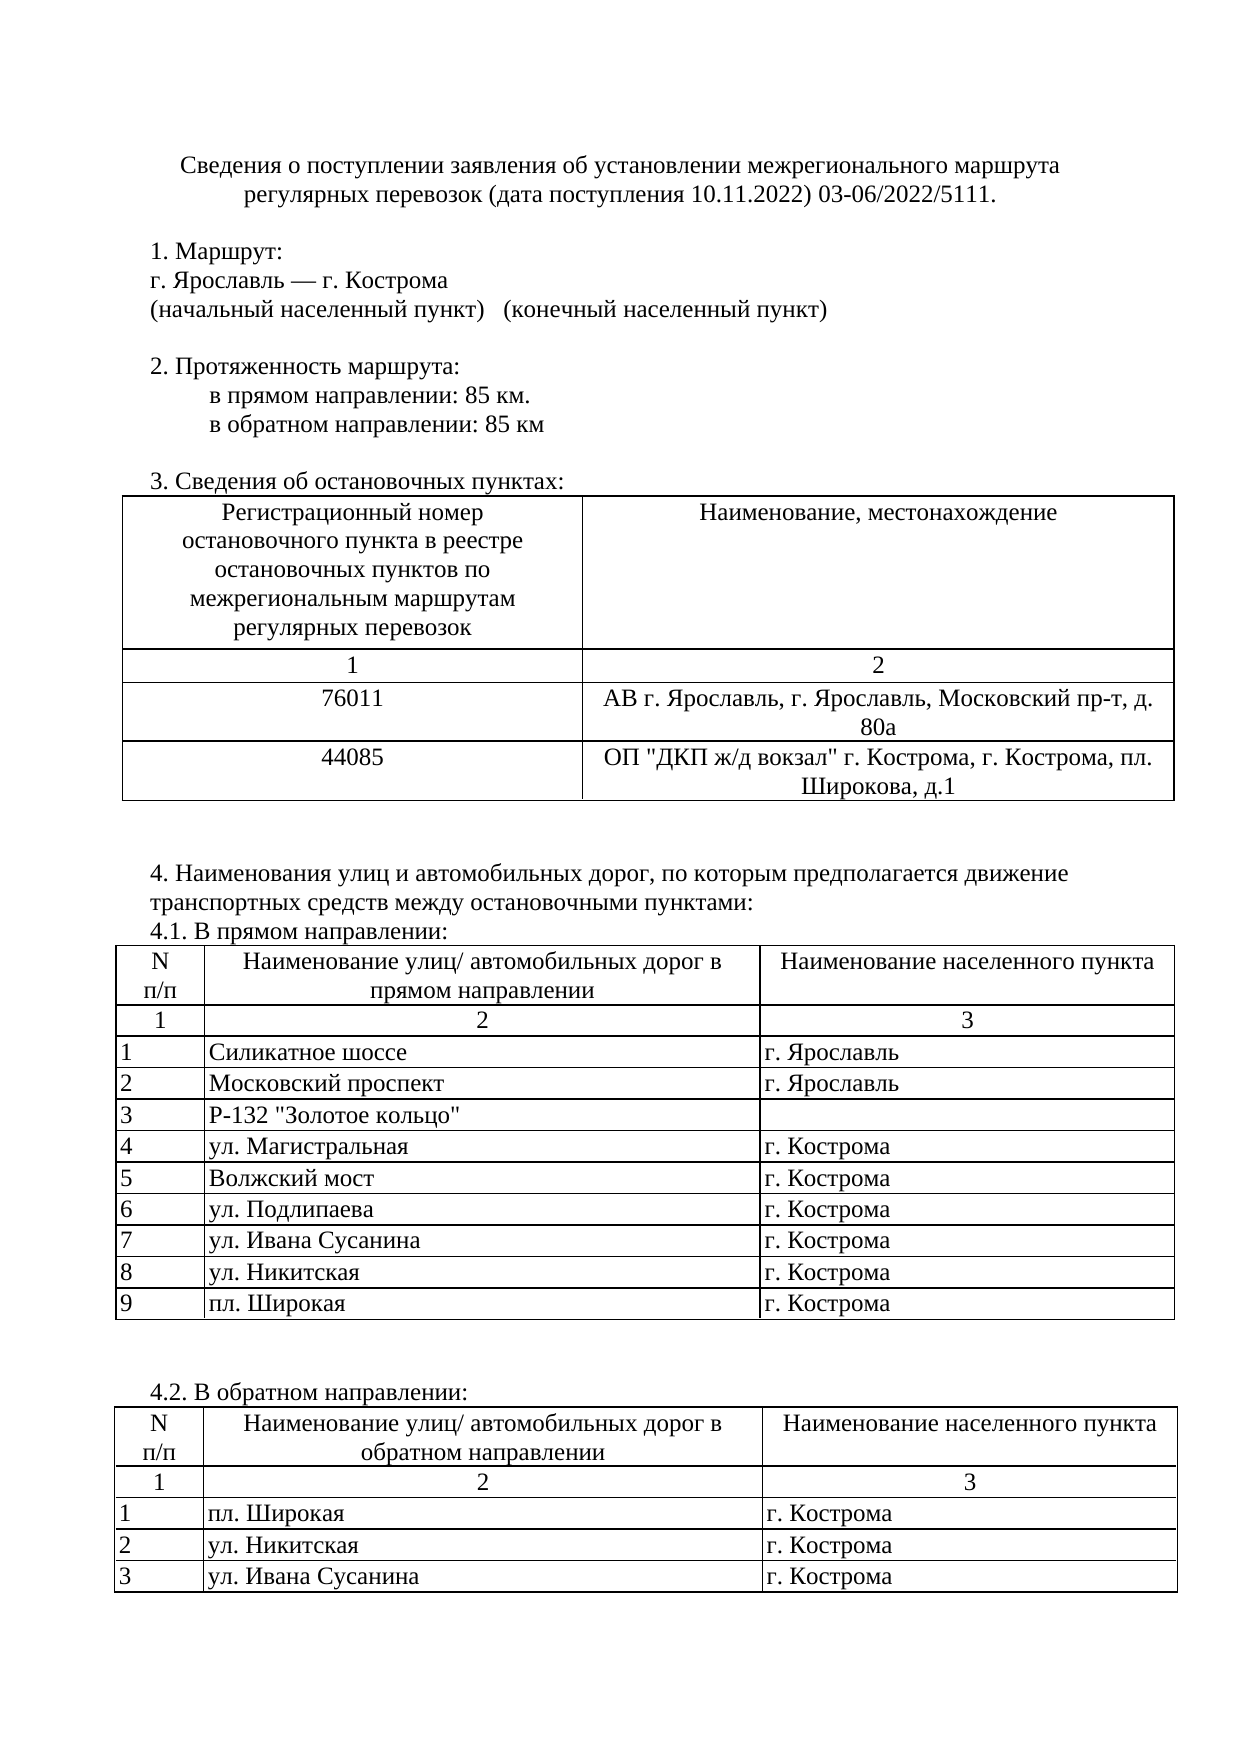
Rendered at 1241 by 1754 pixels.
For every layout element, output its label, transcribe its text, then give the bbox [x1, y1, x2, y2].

table_cell пл. Широкая [204, 1498, 762, 1528]
table_cell 76011 [123, 683, 582, 740]
text 2. Протяженность маршрута: [150, 351, 1090, 380]
table_cell 7 [117, 1226, 204, 1256]
table_cell ул. Никитская [204, 1530, 762, 1560]
table_cell г. Кострома [761, 1226, 1174, 1256]
table_cell г. Кострома [761, 1257, 1174, 1287]
text Сведения о поступлении заявления об установлении межрегионального маршрута регулярных перевозок (дата поступления 10.11.2022) 03-06/2022/5111. [150, 150, 1090, 207]
text в прямом направлении: 85 км. [150, 380, 1090, 409]
table_header Наименование населенного пункта [761, 946, 1174, 1004]
text г. Ярославль — г. Кострома [150, 265, 1090, 294]
table_cell 1 [115, 1466, 203, 1497]
table_cell ул. Ивана Сусанина [204, 1561, 762, 1591]
table_cell 2 [115, 1529, 203, 1560]
table_cell 44085 [123, 742, 582, 799]
table_cell г. Кострома [761, 1194, 1174, 1224]
table_header N п/п [115, 1408, 203, 1465]
table_header N п/п [117, 946, 204, 1004]
table_cell 5 [117, 1163, 204, 1193]
table_cell 6 [117, 1194, 204, 1224]
text в обратном направлении: 85 км [150, 409, 1090, 437]
table_cell 4 [117, 1131, 204, 1161]
table_cell г. Кострома [763, 1528, 1177, 1560]
table_cell 9 [117, 1289, 204, 1318]
table_cell Р-132 "Золотое кольцо" [205, 1100, 759, 1130]
table_cell ул. Подлипаева [205, 1194, 759, 1224]
table_cell 3 [115, 1561, 203, 1591]
table_cell 2 [583, 650, 1173, 681]
table_cell пл. Широкая [205, 1289, 759, 1318]
table_header Наименование населенного пункта [763, 1408, 1177, 1465]
table_cell [761, 1100, 1174, 1130]
table_cell ул. Магистральная [205, 1131, 759, 1161]
table_cell г. Ярославль [761, 1068, 1174, 1098]
table_cell Московский проспект [205, 1068, 759, 1098]
text (начальный населенный пункт) (конечный населенный пункт) [150, 294, 1090, 322]
table_cell 3 [763, 1465, 1177, 1497]
text 3. Сведения об остановочных пунктах: [150, 466, 1090, 495]
table_cell 3 [117, 1100, 204, 1130]
table_cell 1 [117, 1037, 204, 1067]
table_cell ул. Ивана Сусанина [205, 1226, 759, 1256]
table_cell г. Кострома [763, 1560, 1177, 1591]
table_cell г. Кострома [761, 1131, 1174, 1161]
table_cell ОП "ДКП ж/д вокзал" г. Кострома, г. Кострома, пл. Широкова, д.1 [583, 742, 1173, 799]
text 4.2. В обратном направлении: [150, 1377, 1090, 1406]
table_cell г. Кострома [763, 1497, 1177, 1528]
table_header Наименование, местонахождение [583, 497, 1173, 648]
table_cell ул. Никитская [205, 1257, 759, 1287]
table_cell г. Кострома [761, 1289, 1174, 1318]
table_header Наименование улиц/ автомобильных дорог в прямом направлении [205, 946, 759, 1004]
table_cell 8 [117, 1257, 204, 1287]
text 4. Наименования улиц и автомобильных дорог, по которым предполагается движение транспортных средств между остановочными пунктами: [150, 858, 1090, 916]
table_cell г. Ярославль [761, 1037, 1174, 1067]
table_cell Волжский мост [205, 1163, 759, 1193]
table_cell 2 [204, 1467, 762, 1497]
table_cell 1 [117, 1006, 204, 1035]
table_cell г. Кострома [761, 1163, 1174, 1193]
text 1. Маршрут: [150, 236, 1090, 265]
table_cell 2 [205, 1006, 759, 1035]
table_cell 1 [115, 1498, 203, 1528]
table_cell 2 [117, 1068, 204, 1098]
table_header Наименование улиц/ автомобильных дорог в обратном направлении [204, 1408, 762, 1465]
text 4.1. В прямом направлении: [150, 916, 1090, 945]
table_cell Силикатное шоссе [205, 1037, 759, 1067]
table_cell АВ г. Ярославль, г. Ярославль, Московский пр-т, д. 80а [583, 683, 1173, 740]
table_cell 1 [123, 650, 582, 681]
table_header Регистрационный номер остановочного пункта в реестре остановочных пунктов по межрегиональным маршрутам регулярных перевозок [123, 497, 582, 648]
table_cell 3 [761, 1006, 1174, 1035]
